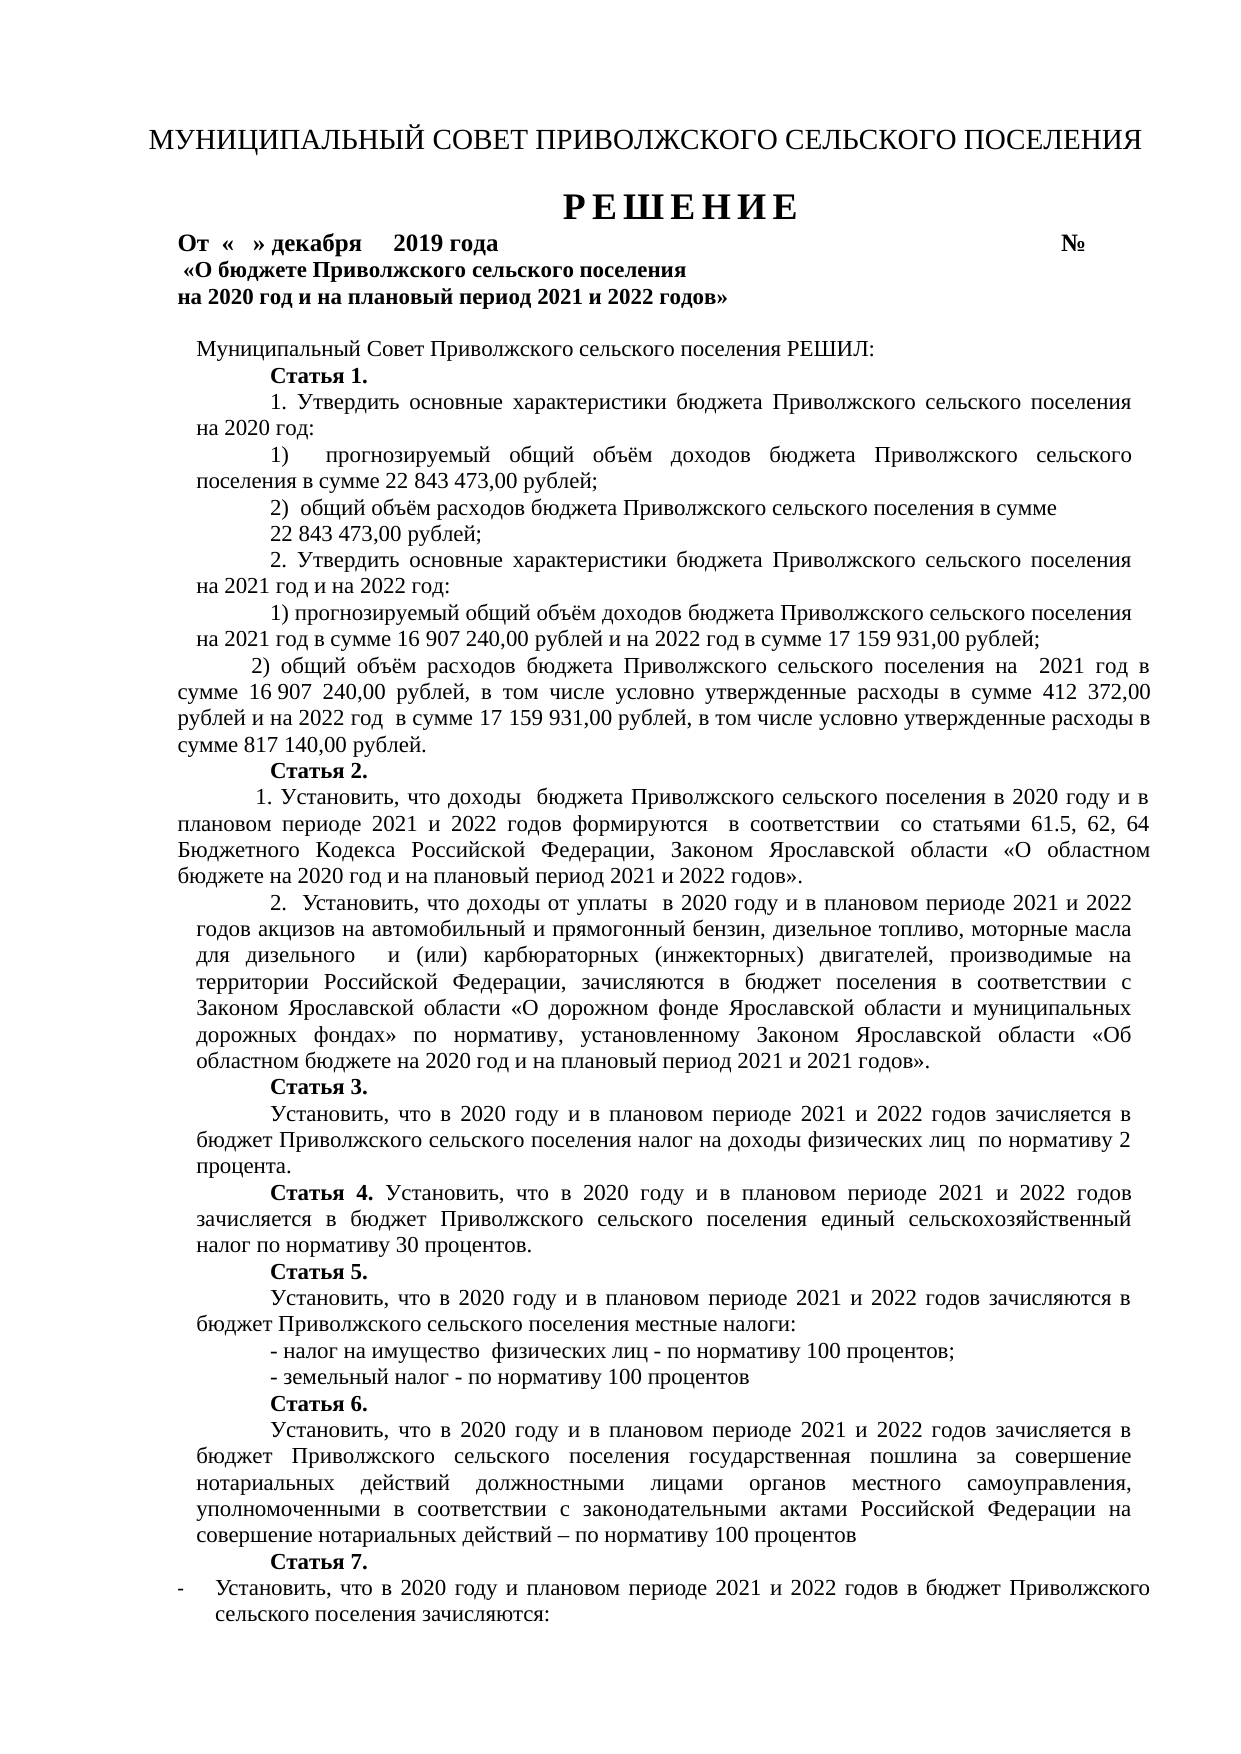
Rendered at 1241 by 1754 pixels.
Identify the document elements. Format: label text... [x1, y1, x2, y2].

text - земельный налог - по нормативу 100 процентов [196, 1363, 1133, 1389]
text От « » декабря 2019 года № [177, 228, 1152, 256]
text 1. Установить, что доходы бюджета Приволжского сельского поселения в 2020 году и в плановом периоде 2021 и 2022 годов формируются в соответствии со статьями 61.5, 62, 64 Бюджетного Кодекса Российской Федерации, Законом Ярославской области «О областном бюджете на 2020 год и на плановый период 2021 и 2022 годов». [177, 783, 1152, 889]
text Статья 5. [196, 1258, 1133, 1284]
text Установить, что в 2020 году и в плановом периоде 2021 и 2022 годов зачисляется в бюджет Приволжского сельского поселения государственная пошлина за совершение нотариальных действий должностными лицами органов местного самоуправления, уполномоченными в соответствии с законодательными актами Российской Федерации на совершение нотариальных действий – по нормативу 100 процентов [196, 1416, 1133, 1548]
text - налог на имущество физических лиц - по нормативу 100 процентов; [196, 1337, 1133, 1363]
text 2. Утвердить основные характеристики бюджета Приволжского сельского поселения на 2021 год и на 2022 год: [196, 546, 1133, 599]
text 2) общий объём расходов бюджета Приволжского сельского поселения в сумме [196, 493, 1133, 520]
text Муниципальный Совет Приволжского сельского поселения РЕШИЛ: [196, 335, 1152, 362]
text 2. Установить, что доходы от уплаты в 2020 году и в плановом периоде 2021 и 2022 годов акцизов на автомобильный и прямогонный бензин, дизельное топливо, моторные масла для дизельного и (или) карбюраторных (инжекторных) двигателей, производимые на территории Российской Федерации, зачисляются в бюджет поселения в соответствии с Законом Ярославской области «О дорожном фонде Ярославской области и муниципальных дорожных фондах» по нормативу, установленному Законом Ярославской области «Об областном бюджете на 2020 год и на плановый период 2021 и 2021 годов». [196, 889, 1133, 1073]
text «О бюджете Приволжского сельского поселения [177, 256, 1152, 283]
text РЕШЕНИЕ [177, 184, 1152, 228]
title МУНИЦИПАЛЬНЫЙ СОВЕТ ПРИВОЛЖСКОГО СЕЛЬСКОГО ПОСЕЛЕНИЯ [140, 122, 1152, 156]
text Статья 1. [196, 362, 1152, 388]
text 22 843 473,00 рублей; [196, 520, 1133, 546]
text Статья 7. [196, 1548, 1133, 1574]
text Статья 2. [196, 757, 1133, 783]
text 1) прогнозируемый общий объём доходов бюджета Приволжского сельского поселения на 2021 год в сумме 16 907 240,00 рублей и на 2022 год в сумме 17 159 931,00 рублей; [196, 599, 1133, 652]
text Статья 6. [196, 1389, 1133, 1416]
text Установить, что в 2020 году и в плановом периоде 2021 и 2022 годов зачисляется в бюджет Приволжского сельского поселения налог на доходы физических лиц по нормативу 2 процента. [196, 1100, 1133, 1179]
list Установить, что в 2020 году и плановом периоде 2021 и 2022 годов в бюджет Приволжского сельского поселения зачисляются: [177, 1574, 1152, 1627]
text 1) прогнозируемый общий объём доходов бюджета Приволжского сельского поселения в сумме 22 843 473,00 рублей; [196, 441, 1133, 493]
text 2) общий объём расходов бюджета Приволжского сельского поселения на 2021 год в сумме 16 907 240,00 рублей, в том числе условно утвержденные расходы в сумме 412 372,00 рублей и на 2022 год в сумме 17 159 931,00 рублей, в том числе условно утвержденные расходы в сумме 817 140,00 рублей. [177, 652, 1152, 757]
text 1. Утвердить основные характеристики бюджета Приволжского сельского поселения на 2020 год: [196, 388, 1133, 441]
text Статья 3. [196, 1073, 1133, 1100]
text на 2020 год и на плановый период 2021 и 2022 годов» [177, 283, 1152, 309]
text Статья 4. Установить, что в 2020 году и в плановом периоде 2021 и 2022 годов зачисляется в бюджет Приволжского сельского поселения единый сельскохозяйственный налог по нормативу 30 процентов. [196, 1179, 1133, 1258]
text Установить, что в 2020 году и в плановом периоде 2021 и 2022 годов зачисляются в бюджет Приволжского сельского поселения местные налоги: [196, 1284, 1133, 1337]
